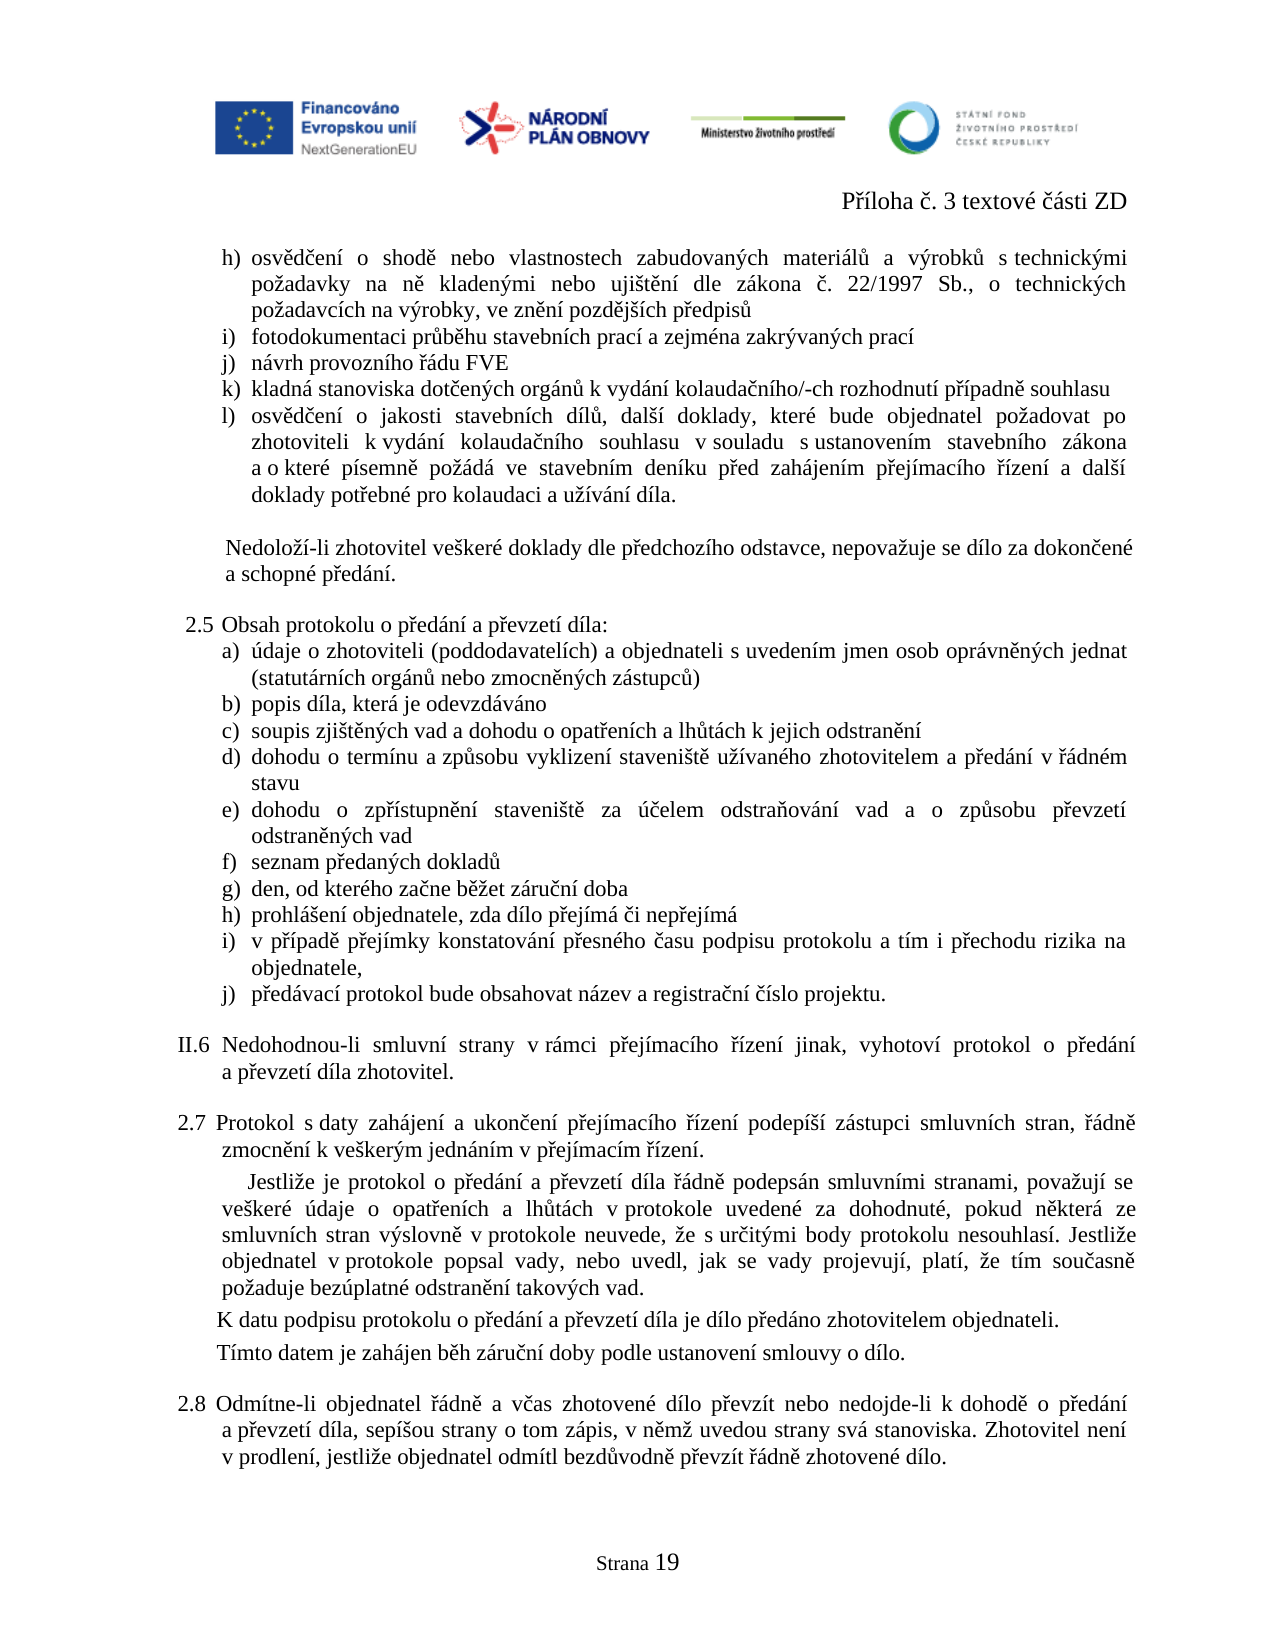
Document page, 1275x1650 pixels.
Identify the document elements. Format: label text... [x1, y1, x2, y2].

text 2.8 Odmítne-li objednatel řádně a včas zhotovené dílo převzít nebo nedojde-li k dohodě o předání a převzetí díla, sepíšou strany o tom zápis, v němž uvedou strany svá stanoviska. Zhotovitel není v prodlení, jestliže objednatel odmítl bezdůvodně převzít řádně zhotovené dílo. [177, 1390, 1127, 1469]
list dohodu o zpřístupnění staveniště za účelem odstraňování vad a o způsobu převzetí odstraněných vad [222, 796, 1127, 848]
text Nedoloží-li zhotovitel veškeré doklady dle předchozího odstavce, nepovažuje se dílo za dokončené [148, 533, 1137, 560]
list kladná stanoviska dotčených orgánů k vydání kolaudačního/-ch rozhodnutí případně souhlasu [222, 375, 1127, 402]
text Tímto datem je zahájen běh záruční doby podle ustanovení smlouvy o dílo. [148, 1339, 1137, 1365]
text K datu podpisu protokolu o předání a převzetí díla je dílo předáno zhotovitelem objednateli. [148, 1306, 1137, 1333]
text a schopné předání. [148, 560, 1137, 586]
picture [182, 73, 1128, 187]
list seznam předaných dokladů [222, 848, 1127, 875]
list předávací protokol bude obsahovat název a registrační číslo projektu. [222, 980, 1127, 1007]
list soupis zjištěných vad a dohodu o opatřeních a lhůtách k jejich odstranění [222, 717, 1127, 743]
list návrh provozního řádu FVE [222, 349, 1127, 375]
list osvědčení o shodě nebo vlastnostech zabudovaných materiálů a výrobků s technickými požadavky na ně kladenými nebo ujištění dle zákona č. 22/1997 Sb., o technických požadavcích na výrobky, ve znění pozdějších předpisů [222, 244, 1127, 323]
text Jestliže je protokol o předání a převzetí díla řádně podepsán smluvními stranami, považují se veškeré údaje o opatřeních a lhůtách v protokole uvedené za dohodnuté, pokud některá ze smluvních stran výslovně v protokole neuvede, že s určitými body protokolu nesouhlasí. Jestliže objednatel v protokole popsal vady, nebo uvedl, jak se vady projevují, platí, že tím současně požaduje bezúplatné odstranění takových vad. [148, 1168, 1137, 1300]
list Nedohodnou-li smluvní strany v rámci přejímacího řízení jinak, vyhotoví protokol o předání a převzetí díla zhotovitel. [177, 1032, 1137, 1084]
list osvědčení o jakosti stavebních dílů, další doklady, které bude objednatel požadovat po zhotoviteli k vydání kolaudačního souhlasu v souladu s ustanovením stavebního zákona a o které písemně požádá ve stavebním deníku před zahájením přejímacího řízení a další doklady potřebné pro kolaudaci a užívání díla. [221, 402, 1127, 507]
text 2.7 Protokol s daty zahájení a ukončení přejímacího řízení podepíší zástupci smluvních stran, řádně zmocnění k veškerým jednáním v přejímacím řízení. [177, 1109, 1137, 1162]
list dohodu o termínu a způsobu vyklizení staveniště užívaného zhotovitelem a předání v řádném stavu [222, 743, 1127, 796]
text 2.5 Obsah protokolu o předání a převzetí díla: [177, 611, 1137, 638]
list fotodokumentaci průběhu stavebních prací a zejména zakrývaných prací [222, 323, 1127, 349]
list den, od kterého začne běžet záruční doba [222, 875, 1127, 901]
list prohlášení objednatele, zda dílo přejímá či nepřejímá [222, 901, 1127, 927]
list v případě přejímky konstatování přesného času podpisu protokolu a tím i přechodu rizika na objednatele, [222, 927, 1127, 980]
list údaje o zhotoviteli (poddodavatelích) a objednateli s uvedením jmen osob oprávněných jednat (statutárních orgánů nebo zmocněných zástupců) [222, 638, 1127, 690]
list popis díla, která je odevzdáváno [222, 690, 1127, 717]
